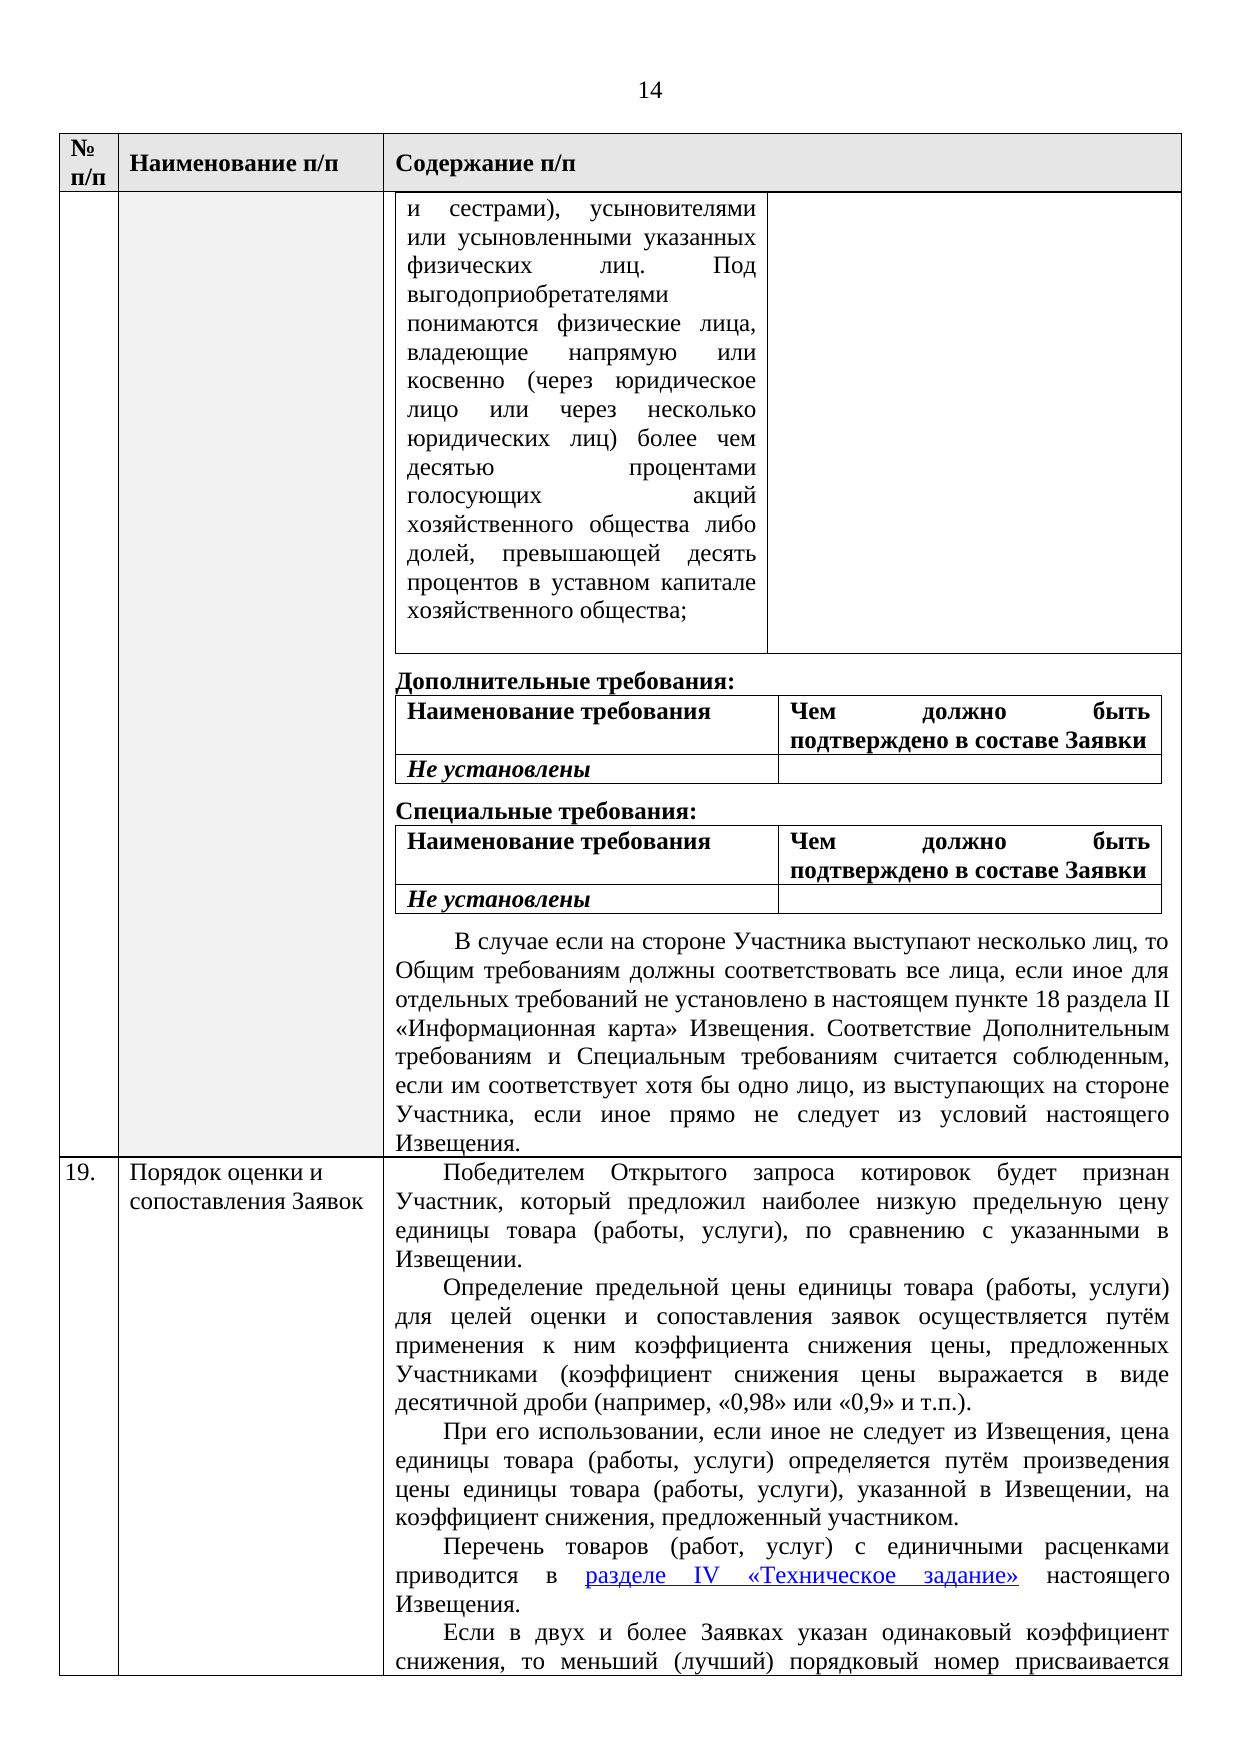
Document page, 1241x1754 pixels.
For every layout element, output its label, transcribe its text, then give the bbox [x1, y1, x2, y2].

table_cell [60, 1158, 118, 1675]
table_cell Порядок оценки и сопоставления Заявок [119, 1158, 383, 1675]
table_header № п/п [60, 134, 118, 191]
table_header Содержание п/п [384, 134, 1181, 191]
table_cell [119, 192, 383, 1156]
table_cell [60, 192, 118, 1156]
table_header Наименование п/п [119, 134, 383, 191]
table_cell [384, 1158, 1181, 1675]
